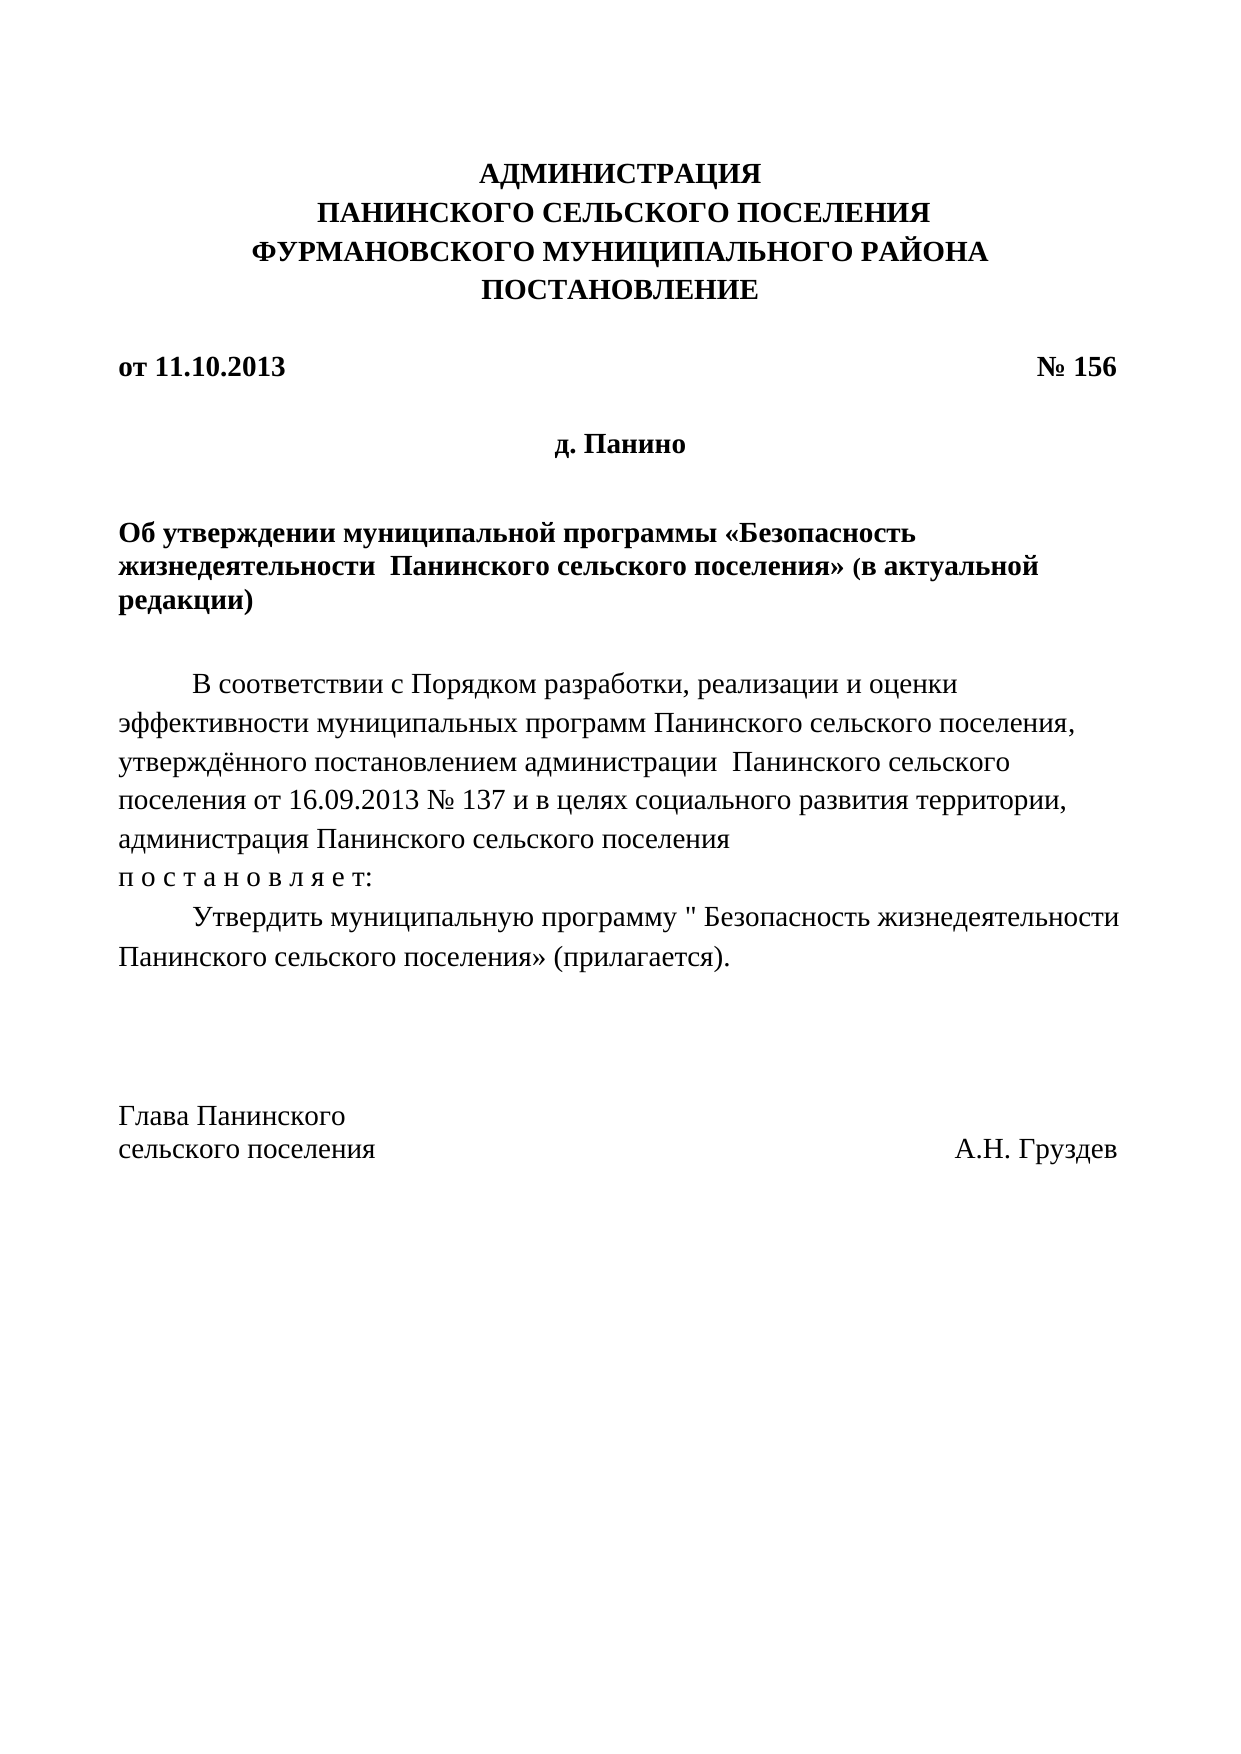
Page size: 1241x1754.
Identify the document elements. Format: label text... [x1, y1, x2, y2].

text АДМИНИСТРАЦИЯ [118, 157, 1122, 190]
text от 11.10.2013 № 156 [118, 349, 1122, 383]
text ПОСТАНОВЛЕНИЕ [118, 272, 1122, 306]
text Глава Панинского [118, 1098, 1122, 1132]
text ПАНИНСКОГО СЕЛЬСКОГО ПОСЕЛЕНИЯ [118, 195, 1122, 229]
text сельского поселения А.Н. Груздев [118, 1132, 1122, 1165]
text В соответствии с Порядком разработки, реализации и оценки эффективности муниципальных программ Панинского сельского поселения, утверждённого постановлением администрации Панинского сельского поселения от 16.09.2013 № 137 и в целях социального развития территории, администрация Панинского сельского поселения п о с т а н о в л я е т: Утвердить муниципальную программу " Безопасность жизнедеятельности Панинского сельского поселения» (прилагается). [118, 667, 1122, 972]
text д. Панино [118, 426, 1122, 460]
text ФУРМАНОВСКОГО МУНИЦИПАЛЬНОГО РАЙОНА [118, 234, 1122, 267]
text Об утверждении муниципальной программы «Безопасность жизнедеятельности Панинского сельского поселения» (в актуальной редакции) [118, 515, 1122, 615]
